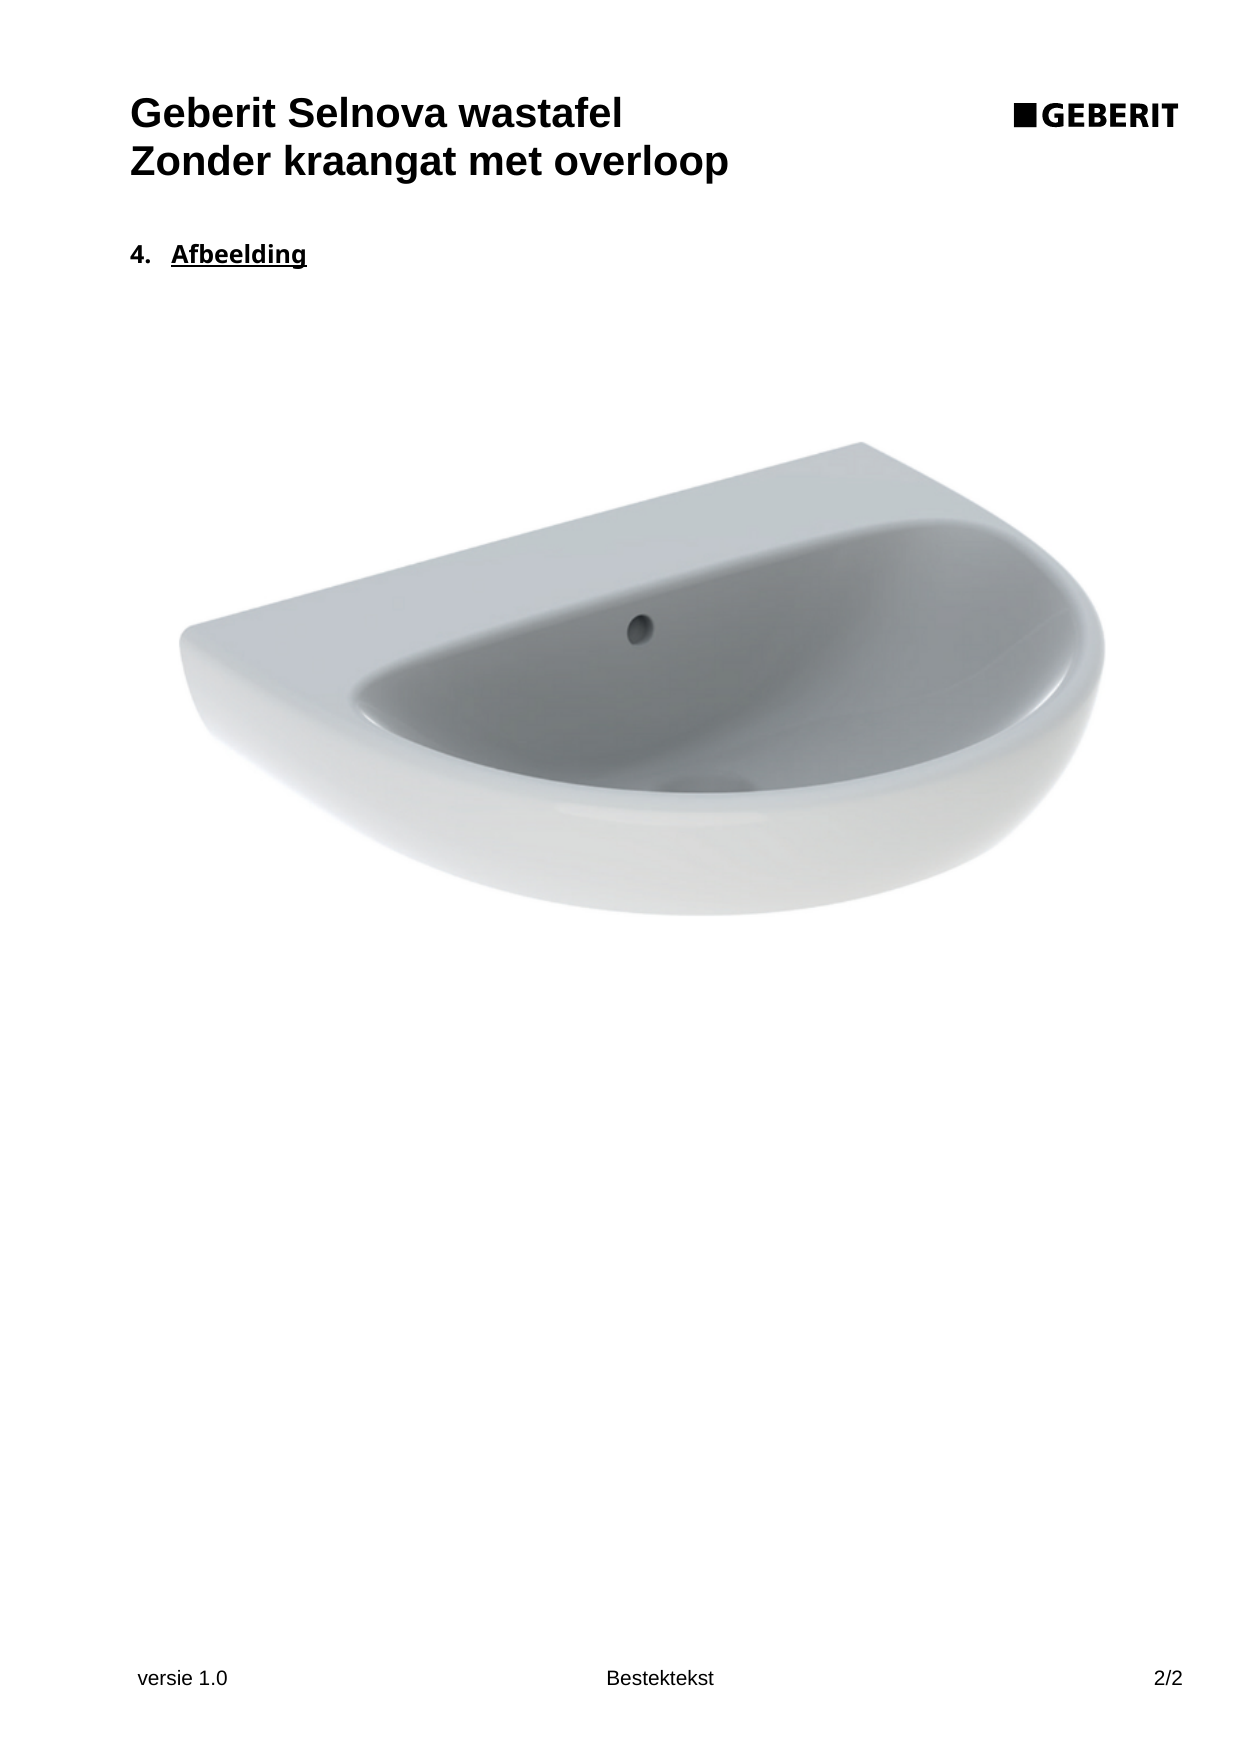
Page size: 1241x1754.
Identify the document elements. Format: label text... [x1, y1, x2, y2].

picture [129, 381, 1111, 927]
picture [1013, 102, 1179, 128]
subtitle Afbeelding [130, 236, 1110, 270]
